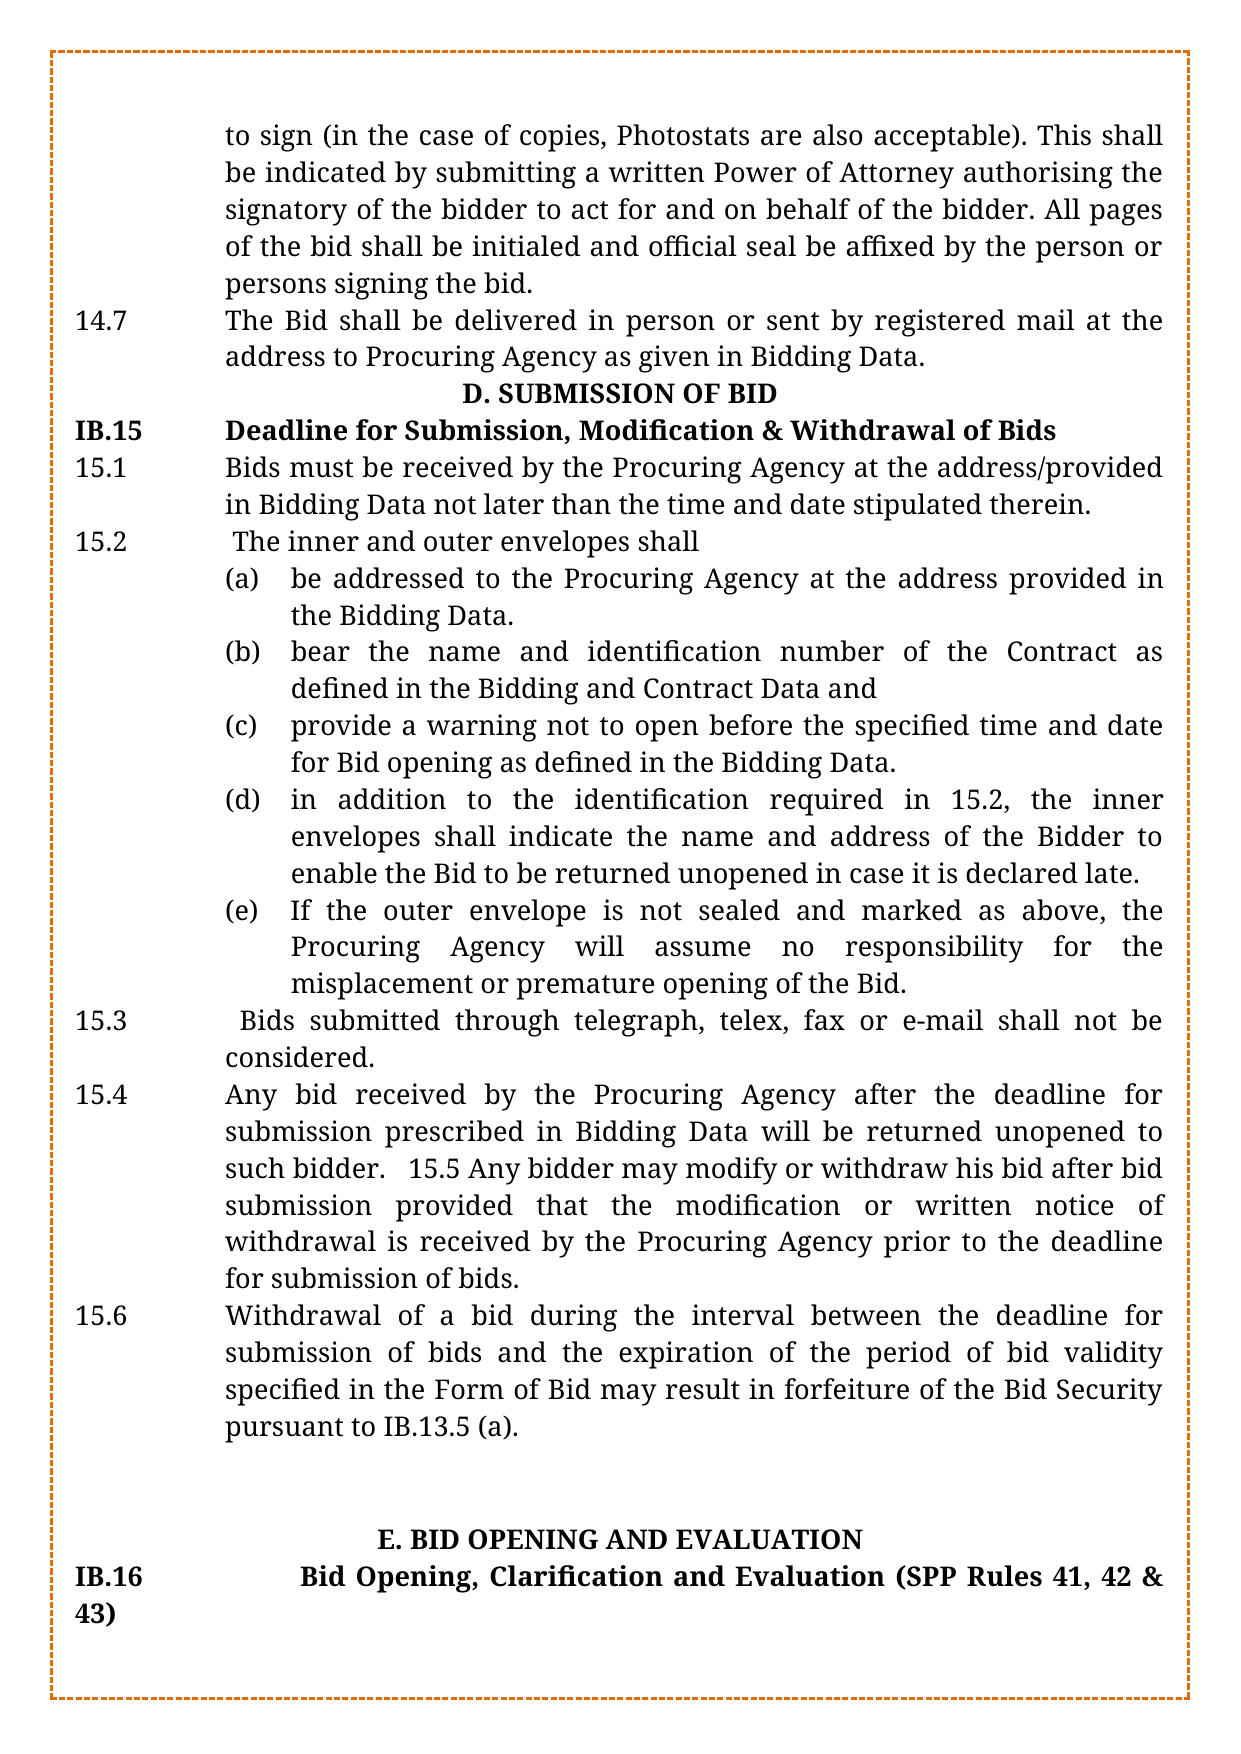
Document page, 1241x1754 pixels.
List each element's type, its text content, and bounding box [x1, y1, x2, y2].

text (d) in addition to the identification required in 15.2, the inner envelopes shall indicate the name and address of the Bidder to enable the Bid to be returned unopened in case it is declared late. [225, 780, 1165, 891]
text 14.7 The Bid shall be delivered in person or sent by registered mail at the address to Procuring Agency as given in Bidding Data. [75, 301, 1165, 375]
text (e) If the outer envelope is not sealed and marked as above, the Procuring Agency will assume no responsibility for the misplacement or premature opening of the Bid. [225, 891, 1165, 1002]
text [75, 117, 1165, 301]
text E. BID OPENING AND EVALUATION [75, 1521, 1165, 1558]
text 15.6 Withdrawal of a bid during the interval between the deadline for submission of bids and the expiration of the period of bid validity specified in the Form of Bid may result in forfeiture of the Bid Security pursuant to IB.13.5 (a). [75, 1297, 1165, 1444]
text (c) provide a warning not to open before the specified time and date for Bid opening as defined in the Bidding Data. [225, 707, 1165, 780]
text 15.3 Bids submitted through telegraph, telex, fax or e-mail shall not be considered. [75, 1002, 1165, 1075]
text D. SUBMISSION OF BID [75, 375, 1165, 412]
text 15.1 Bids must be received by the Procuring Agency at the address/provided in Bidding Data not later than the time and date stipulated therein. [75, 448, 1165, 522]
text (a) be addressed to the Procuring Agency at the address provided in the Bidding Data. [225, 559, 1165, 633]
text 15.4 Any bid received by the Procuring Agency after the deadline for submission prescribed in Bidding Data will be returned unopened to such bidder. 15.5 Any bidder may modify or withdraw his bid after bid submission provided that the modification or written notice of withdrawal is received by the Procuring Agency prior to the deadline for submission of bids. [75, 1075, 1165, 1297]
text (b) bear the name and identification number of the Contract as defined in the Bidding and Contract Data and [225, 633, 1165, 707]
text IB.15 Deadline for Submission, Modification & Withdrawal of Bids [75, 412, 1165, 448]
text IB.16 Bid Opening, Clarification and Evaluation (SPP Rules 41, 42 & 43) [75, 1558, 1165, 1631]
text 15.2 The inner and outer envelopes shall [75, 522, 1165, 559]
